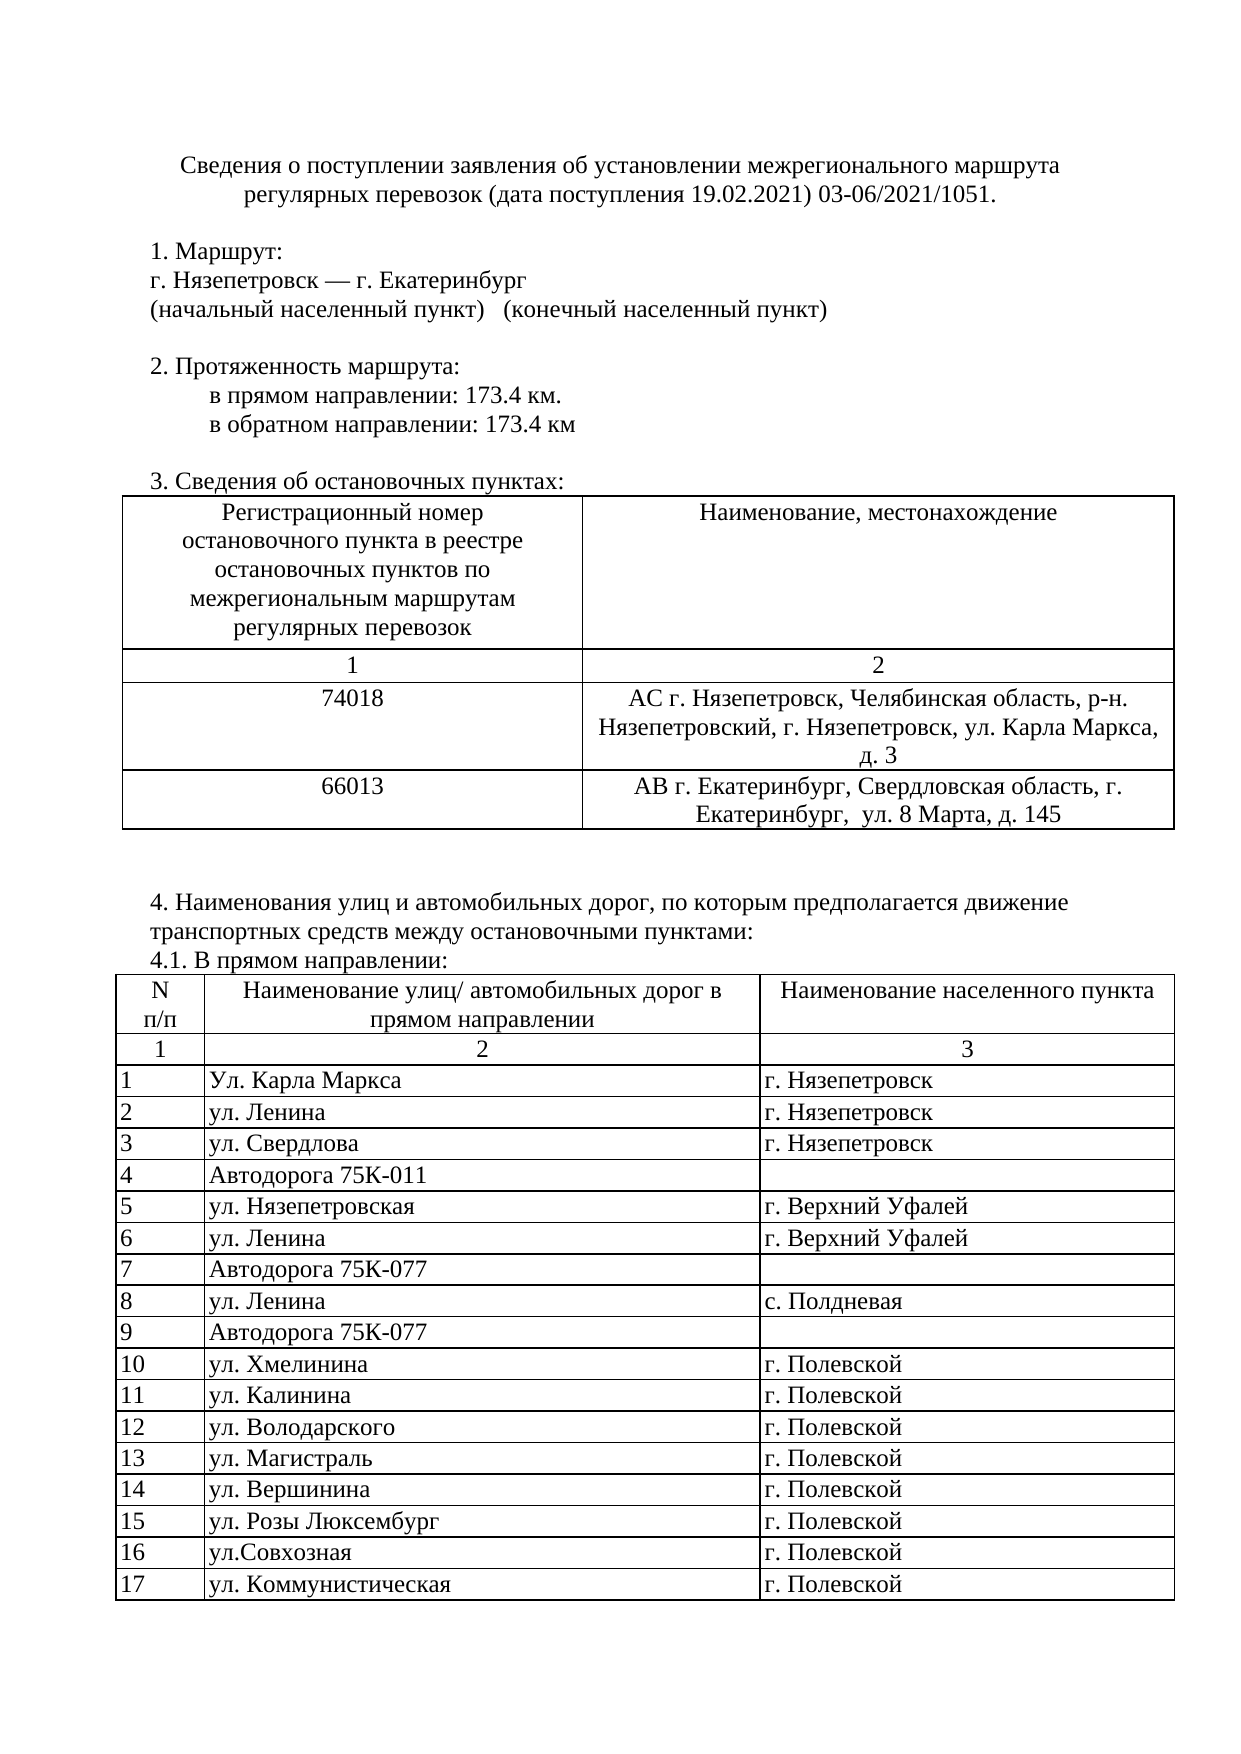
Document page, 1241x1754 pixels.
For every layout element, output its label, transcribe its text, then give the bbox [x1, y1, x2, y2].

table_cell 1 [123, 650, 582, 681]
table_cell ул. Ленина [205, 1223, 759, 1253]
table_cell 5 [117, 1192, 204, 1221]
table_cell ул. Володарского [205, 1412, 759, 1442]
table_cell г. Верхний Уфалей [761, 1223, 1174, 1253]
table_cell ул. Свердлова [205, 1129, 759, 1158]
table_cell 74018 [123, 683, 582, 769]
text в обратном направлении: 173.4 км [150, 409, 1090, 437]
table_header Наименование населенного пункта [761, 975, 1174, 1033]
text 4.1. В прямом направлении: [150, 945, 1090, 973]
table_cell г. Нязепетровск [761, 1097, 1174, 1127]
table_cell ул. Вершинина [205, 1475, 759, 1504]
table_cell г. Полевской [761, 1506, 1174, 1536]
text г. Нязепетровск — г. Екатеринбург [150, 265, 1090, 294]
table_cell ул. Ленина [205, 1097, 759, 1127]
text 2. Протяженность маршрута: [150, 351, 1090, 380]
table_cell ул.Совхозная [205, 1538, 759, 1567]
table_cell 9 [117, 1317, 204, 1347]
table_cell Ул. Карла Маркса [205, 1066, 759, 1096]
table_cell г. Нязепетровск [761, 1066, 1174, 1096]
table_cell ул. Коммунистическая [205, 1569, 759, 1599]
table_cell [761, 1255, 1174, 1284]
table_header Регистрационный номер остановочного пункта в реестре остановочных пунктов по межрегиональным маршрутам регулярных перевозок [123, 497, 582, 648]
table_cell АВ г. Екатеринбург, Свердловская область, г. Екатеринбург, ул. 8 Марта, д. 145 [583, 771, 1173, 828]
table_cell 4 [117, 1160, 204, 1190]
table_cell г. Полевской [761, 1475, 1174, 1504]
table_cell ул. Хмелинина [205, 1349, 759, 1379]
table_cell 3 [761, 1034, 1174, 1064]
table_cell г. Полевской [761, 1569, 1174, 1599]
table_cell ул. Калинина [205, 1380, 759, 1410]
table_cell 2 [117, 1097, 204, 1127]
table_cell 2 [583, 650, 1173, 681]
table_cell 16 [117, 1538, 204, 1567]
table_cell 17 [117, 1569, 204, 1599]
text в прямом направлении: 173.4 км. [150, 380, 1090, 409]
table_cell 6 [117, 1223, 204, 1253]
text (начальный населенный пункт) (конечный населенный пункт) [150, 294, 1090, 322]
table_cell 14 [117, 1475, 204, 1504]
table_cell 10 [117, 1349, 204, 1379]
table_cell 8 [117, 1286, 204, 1316]
table_cell ул. Нязепетровская [205, 1192, 759, 1221]
table_cell АС г. Нязепетровск, Челябинская область, р-н. Нязепетровский, г. Нязепетровск, ул. Карла Маркса, д. 3 [583, 683, 1173, 769]
table_cell [761, 1160, 1174, 1190]
table_cell 7 [117, 1255, 204, 1284]
table_cell г. Полевской [761, 1412, 1174, 1442]
text 3. Сведения об остановочных пунктах: [150, 466, 1090, 495]
table_cell г. Полевской [761, 1538, 1174, 1567]
table_cell Автодорога 75К-077 [205, 1255, 759, 1284]
table_cell 1 [117, 1034, 204, 1064]
table_cell г. Полевской [761, 1380, 1174, 1410]
table_cell 15 [117, 1506, 204, 1536]
table_cell с. Полдневая [761, 1286, 1174, 1316]
table_cell ул. Ленина [205, 1286, 759, 1316]
table_cell г. Верхний Уфалей [761, 1192, 1174, 1221]
table_cell г. Полевской [761, 1443, 1174, 1473]
table_header N п/п [117, 975, 204, 1033]
table_cell ул. Розы Люксембург [205, 1506, 759, 1536]
text 4. Наименования улиц и автомобильных дорог, по которым предполагается движение транспортных средств между остановочными пунктами: [150, 887, 1090, 945]
table_cell Автодорога 75К-011 [205, 1160, 759, 1190]
table_cell 3 [117, 1129, 204, 1158]
table_cell 11 [117, 1380, 204, 1410]
table_cell [761, 1317, 1174, 1347]
table_cell г. Полевской [761, 1349, 1174, 1379]
table_header Наименование улиц/ автомобильных дорог в прямом направлении [205, 975, 759, 1033]
table_cell 66013 [123, 771, 582, 828]
table_cell 2 [205, 1034, 759, 1064]
table_cell 1 [117, 1066, 204, 1096]
table_header Наименование, местонахождение [583, 497, 1173, 648]
table_cell 12 [117, 1412, 204, 1442]
table_cell ул. Магистраль [205, 1443, 759, 1473]
table_cell 13 [117, 1443, 204, 1473]
table_cell г. Нязепетровск [761, 1129, 1174, 1158]
table_cell Автодорога 75К-077 [205, 1317, 759, 1347]
text Сведения о поступлении заявления об установлении межрегионального маршрута регулярных перевозок (дата поступления 19.02.2021) 03-06/2021/1051. [150, 150, 1090, 207]
text 1. Маршрут: [150, 236, 1090, 265]
